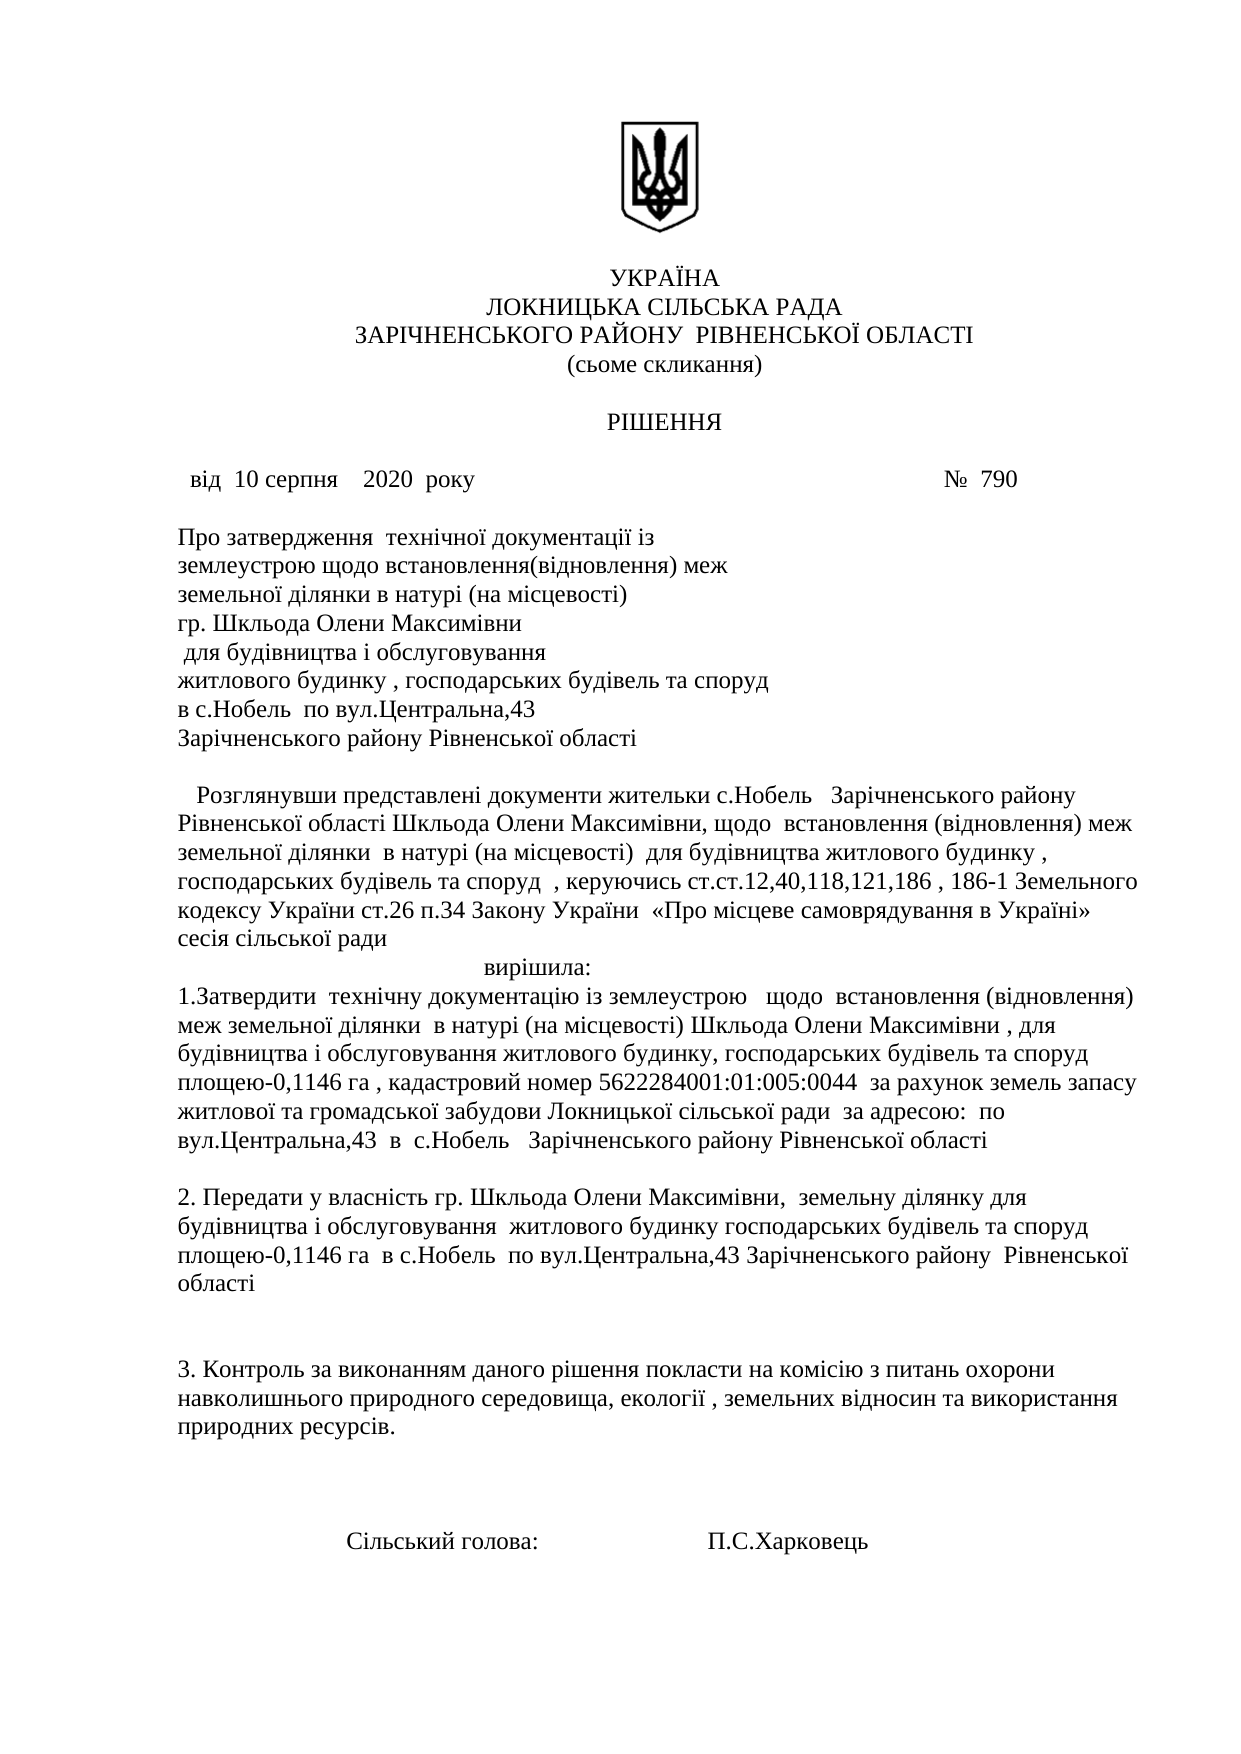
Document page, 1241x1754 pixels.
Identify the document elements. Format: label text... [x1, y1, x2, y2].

text Про затвердження технічної документації із [177, 522, 1152, 550]
text Сільський голова: П.С.Харковець [177, 1526, 1152, 1554]
text житлового будинку , господарських будівель та споруд [177, 665, 1152, 694]
text для будівництва і обслуговування [177, 637, 1152, 665]
text (сьоме скликання) [177, 349, 1152, 378]
text Розглянувши представлені документи жительки с.Нобель Зарічненського району Рівненської області Шкльода Олени Максимівни, щодо встановлення (відновлення) меж земельної ділянки в натурі (на місцевості) для будівництва житлового будинку , господарських будівель та споруд , керуючись ст.ст.12,40,118,121,186 , 186-1 Земельного кодексу України ст.26 п.34 Закону України «Про місцеве самоврядування в Україні» сесія сільської ради [177, 780, 1152, 952]
text від 10 серпня 2020 року № 790 [177, 464, 1152, 493]
text 3. Контроль за виконанням даного рішення покласти на комісію з питань охорони навколишнього природного середовища, екології , земельних відносин та використання природних ресурсів. [177, 1354, 1152, 1440]
text РІШЕННЯ [177, 407, 1152, 435]
text 1.Затвердити технічну документацію із землеустрою щодо встановлення (відновлення) меж земельної ділянки в натурі (на місцевості) Шкльода Олени Максимівни , для будівництва і обслуговування житлового будинку, господарських будівель та споруд площею-0,1146 га , кадастровий номер 5622284001:01:005:0044 за рахунок земель запасу житлової та громадської забудови Локницької сільської ради за адресою: по вул.Центральна,43 в с.Нобель Зарічненського району Рівненської області [177, 981, 1152, 1153]
text вирішила: [177, 952, 1152, 981]
text ЛОКНИЦЬКА СІЛЬСЬКА РАДА [177, 292, 1152, 320]
text ЗАРІЧНЕНСЬКОГО РАЙОНУ РІВНЕНСЬКОЇ ОБЛАСТІ [177, 320, 1152, 349]
text земельної ділянки в натурі (на місцевості) [177, 579, 1152, 608]
picture [607, 118, 721, 235]
text Зарічненського району Рівненської області [177, 723, 1152, 752]
text гр. Шкльода Олени Максимівни [177, 608, 1152, 637]
text в с.Нобель по вул.Центральна,43 [177, 694, 1152, 723]
text землеустрою щодо встановлення(відновлення) меж [177, 550, 1152, 579]
text УКРАЇНА [177, 263, 1152, 292]
text 2. Передати у власність гр. Шкльода Олени Максимівни, земельну ділянку для будівництва і обслуговування житлового будинку господарських будівель та споруд площею-0,1146 га в с.Нобель по вул.Центральна,43 Зарічненського району Рівненської області [177, 1182, 1152, 1325]
